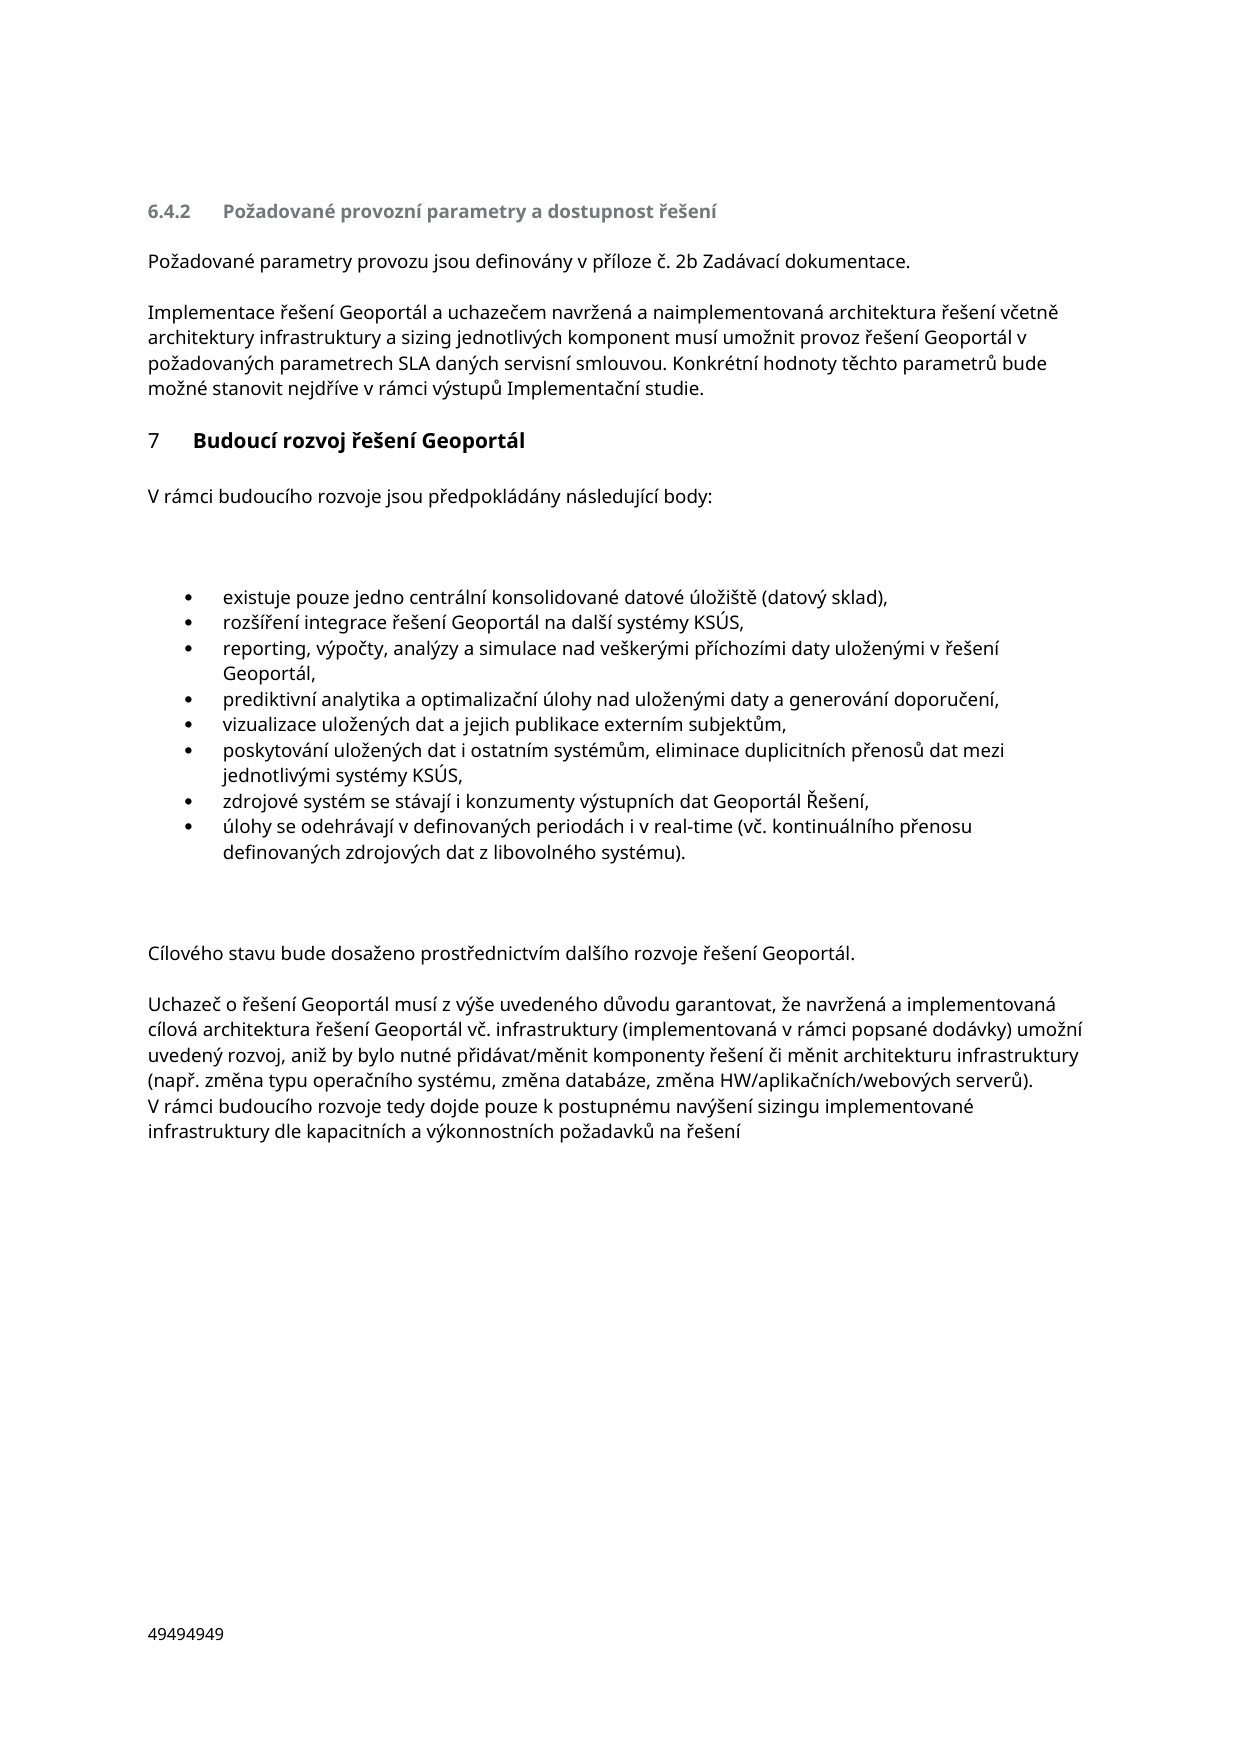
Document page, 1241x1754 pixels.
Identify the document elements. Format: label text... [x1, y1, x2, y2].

subtitle Budoucí rozvoj řešení Geoportál [148, 426, 1093, 455]
text Cílového stavu bude dosaženo prostřednictvím dalšího rozvoje řešení Geoportál. [148, 940, 1093, 966]
list reporting, výpočty, analýzy a simulace nad veškerými příchozími daty uloženými v řešení Geoportál, [185, 635, 1093, 686]
list vizualizace uložených dat a jejich publikace externím subjektům, [185, 712, 1093, 737]
list úlohy se odehrávají v definovaných periodách i v real-time (vč. kontinuálního přenosu definovaných zdrojových dat z libovolného systému). [185, 814, 1093, 865]
list prediktivní analytika a optimalizační úlohy nad uloženými daty a generování doporučení, [185, 686, 1093, 712]
list existuje pouze jedno centrální konsolidované datové úložiště (datový sklad), [185, 584, 1093, 610]
list zdrojové systém se stávají i konzumenty výstupních dat Geoportál Řešení, [185, 788, 1093, 814]
text Uchazeč o řešení Geoportál musí z výše uvedeného důvodu garantovat, že navržená a implementovaná cílová architektura řešení Geoportál vč. infrastruktury (implementovaná v rámci popsané dodávky) umožní uvedený rozvoj, aniž by bylo nutné přidávat/měnit komponenty řešení či měnit architekturu infrastruktury (např. změna typu operačního systému, změna databáze, změna HW/aplikačních/webových serverů). V rámci budoucího rozvoje tedy dojde pouze k postupnému navýšení sizingu implementované infrastruktury dle kapacitních a výkonnostních požadavků na řešení [148, 991, 1093, 1144]
list rozšíření integrace řešení Geoportál na další systémy KSÚS, [185, 610, 1093, 635]
text Požadované parametry provozu jsou definovány v příloze č. 2b Zadávací dokumentace. [148, 249, 1093, 274]
list poskytování uložených dat i ostatním systémům, eliminace duplicitních přenosů dat mezi jednotlivými systémy KSÚS, [185, 737, 1093, 788]
text V rámci budoucího rozvoje jsou předpokládány následující body: [148, 483, 1093, 509]
subtitle Požadované provozní parametry a dostupnost řešení [148, 198, 1093, 224]
text Implementace řešení Geoportál a uchazečem navržená a naimplementovaná architektura řešení včetně architektury infrastruktury a sizing jednotlivých komponent musí umožnit provoz řešení Geoportál v požadovaných parametrech SLA daných servisní smlouvou. Konkrétní hodnoty těchto parametrů bude možné stanovit nejdříve v rámci výstupů Implementační studie. [148, 299, 1093, 401]
